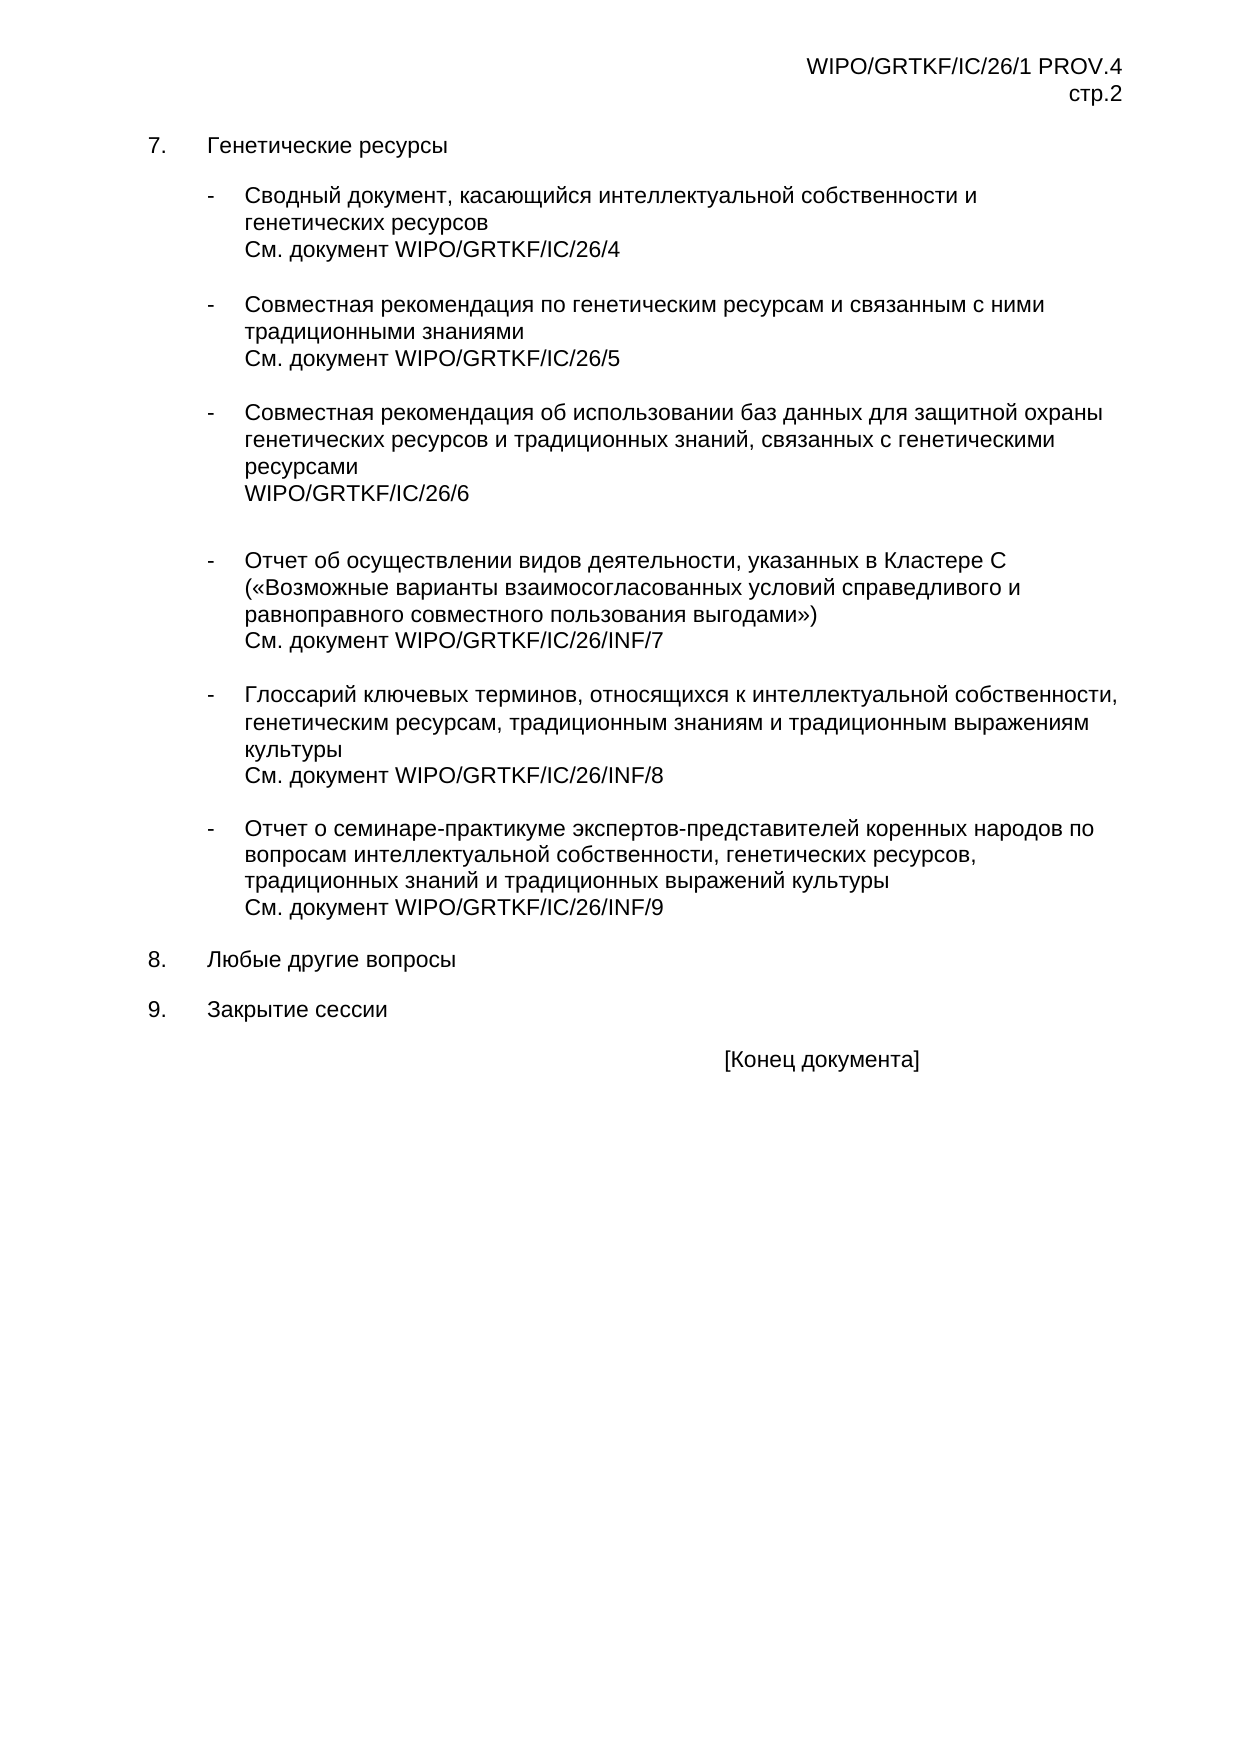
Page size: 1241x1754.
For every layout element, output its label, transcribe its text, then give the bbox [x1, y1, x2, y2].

text См. документ WIPO/GRTKF/IC/26/INF/7 [244, 627, 1122, 654]
text Закрытие сессии [148, 996, 1122, 1022]
list Совместная рекомендация по генетическим ресурсам и связанным с ними традиционными знаниями См. документ WIPO/GRTKF/IC/26/5 [207, 290, 1122, 371]
text См. документ WIPO/GRTKF/IC/26/INF/9 [185, 894, 1122, 920]
text См. документ WIPO/GRTKF/IC/26/INF/8 [244, 762, 1122, 788]
list Сводный документ, касающийся интеллектуальной собственности и генетических ресурсов См. документ WIPO/GRTKF/IC/26/4 [207, 181, 1122, 263]
text Любые другие вопросы [148, 946, 1122, 973]
list Отчет об осуществлении видов деятельности, указанных в Кластере С («Возможные варианты взаимосогласованных условий справедливого и равноправного совместного пользования выгодами») [207, 546, 1122, 627]
text [Конец документа] [724, 1045, 1122, 1072]
list Глоссарий ключевых терминов, относящихся к интеллектуальной собственности, генетическим ресурсам, традиционным знаниям и традиционным выражениям культуры [207, 681, 1122, 762]
text Генетические ресурсы [148, 132, 1122, 158]
list Совместная рекомендация об использовании баз данных для защитной охраны генетических ресурсов и традиционных знаний, связанных с генетическими ресурсами WIPO/GRTKF/IC/26/6 [207, 398, 1122, 506]
list Отчет о семинаре-практикуме экспертов-представителей коренных народов по вопросам интеллектуальной собственности, генетических ресурсов, традиционных знаний и традиционных выражений культуры [207, 815, 1122, 894]
